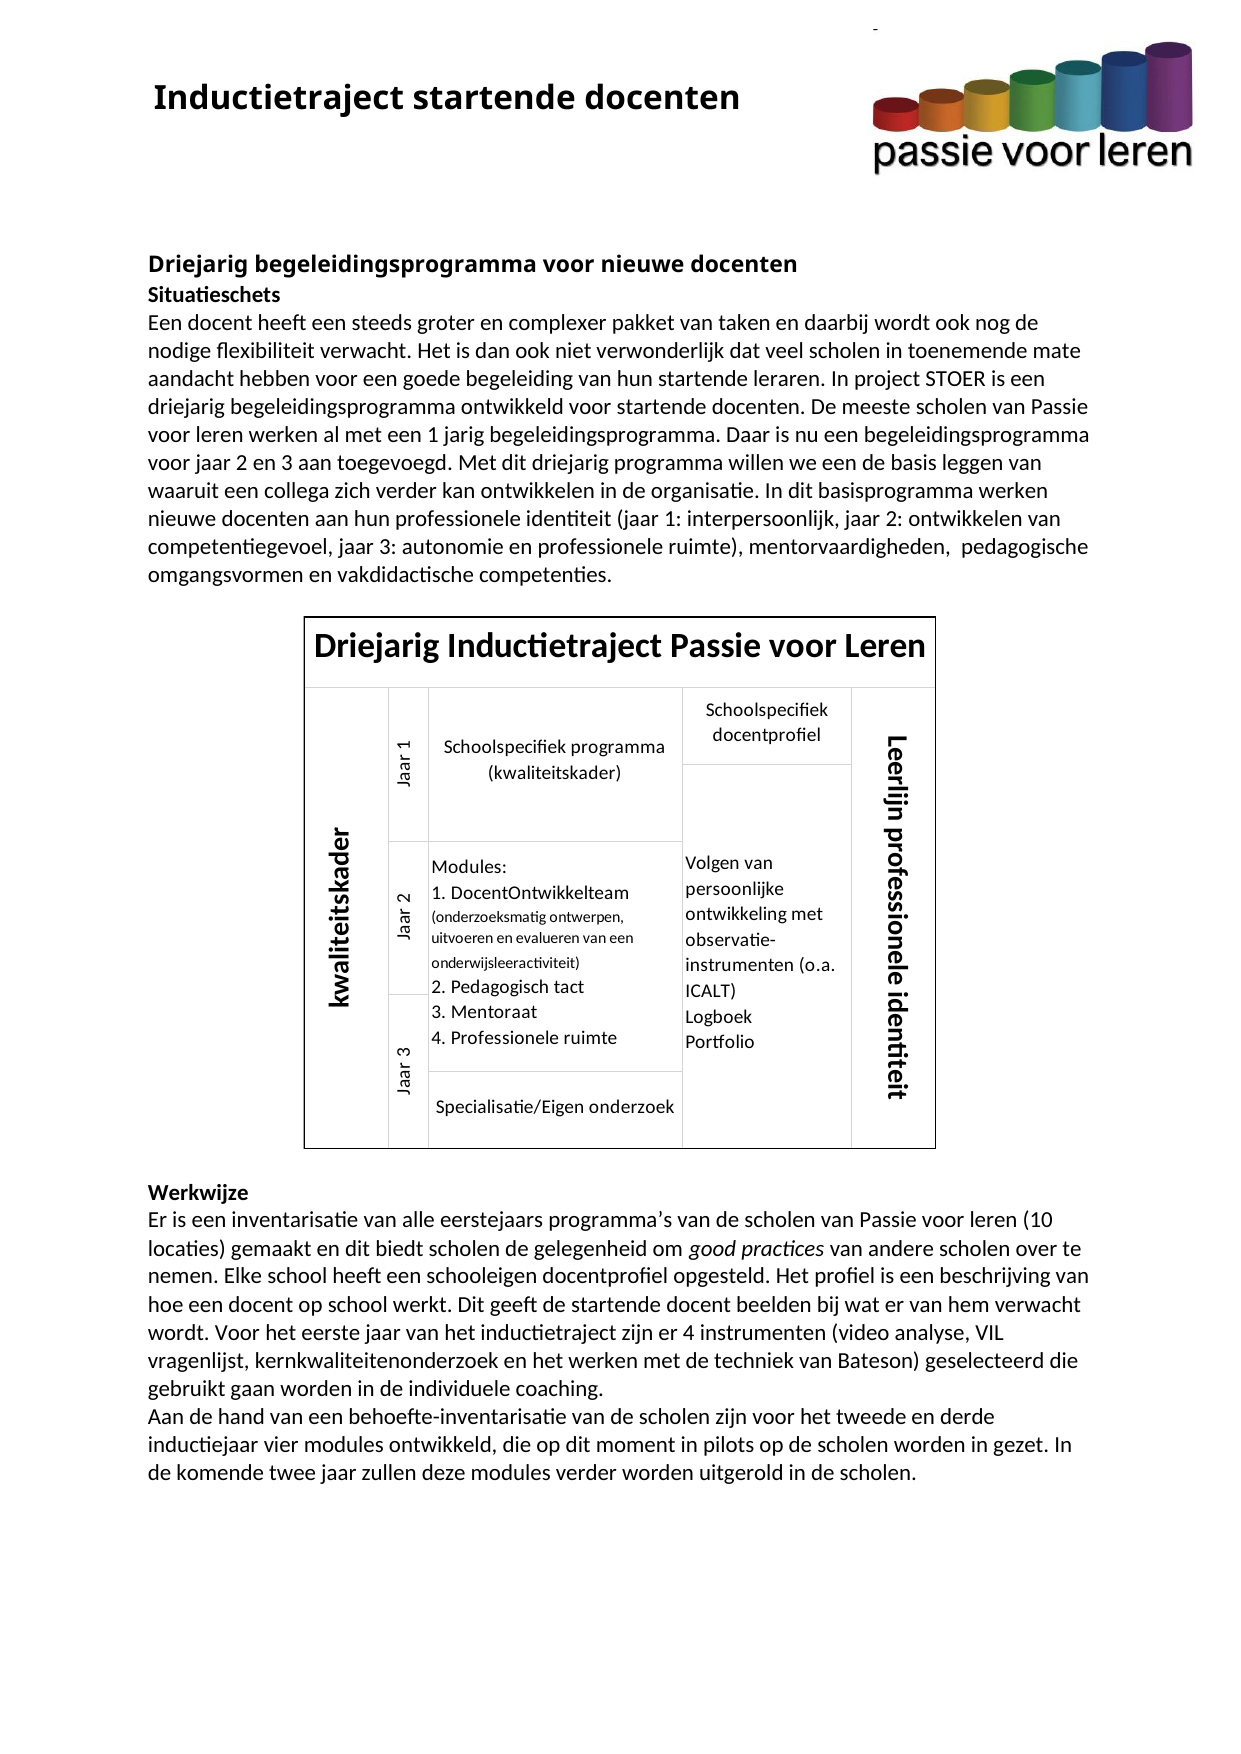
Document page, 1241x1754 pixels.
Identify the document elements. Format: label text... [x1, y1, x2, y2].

text Situatieschets [148, 280, 1093, 308]
text Een docent heeft een steeds groter en complexer pakket van taken en daarbij wordt ook nog de nodige flexibiliteit verwacht. Het is dan ook niet verwonderlijk dat veel scholen in toenemende mate aandacht hebben voor een goede begeleiding van hun startende leraren. In project STOER is een driejarig begeleidingsprogramma ontwikkeld voor startende docenten. De meeste scholen van Passie voor leren werken al met een 1 jarig begeleidingsprogramma. Daar is nu een begeleidingsprogramma voor jaar 2 en 3 aan toegevoegd. Met dit driejarig programma willen we een de basis leggen van waaruit een collega zich verder kan ontwikkelen in de organisatie. In dit basisprogramma werken nieuwe docenten aan hun professionele identiteit (jaar 1: interpersoonlijk, jaar 2: ontwikkelen van competentiegevoel, jaar 3: autonomie en professionele ruimte), mentorvaardigheden, pedagogische omgangsvormen en vakdidactische competenties. [148, 308, 1093, 588]
text Driejarig begeleidingsprogramma voor nieuwe docenten [148, 248, 1093, 280]
text Aan de hand van een behoefte-inventarisatie van de scholen zijn voor het tweede en derde inductiejaar vier modules ontwikkeld, die op dit moment in pilots op de scholen worden in gezet. In de komende twee jaar zullen deze modules verder worden uitgerold in de scholen. [148, 1402, 1093, 1486]
text Werkwijze [148, 1178, 1093, 1206]
text Er is een inventarisatie van alle eerstejaars programma’s van de scholen van Passie voor leren (10 locaties) gemaakt en dit biedt scholen de gelegenheid om good practices van andere scholen over te nemen. Elke school heeft een schooleigen docentprofiel opgesteld. Het profiel is een beschrijving van hoe een docent op school werkt. Dit geeft de startende docent beelden bij wat er van hem verwacht wordt. Voor het eerste jaar van het inductietraject zijn er 4 instrumenten (video analyse, VIL vragenlijst, kernkwaliteitenonderzoek en het werken met de techniek van Bateson) geselecteerd die gebruikt gaan worden in de individuele coaching. [148, 1206, 1093, 1402]
